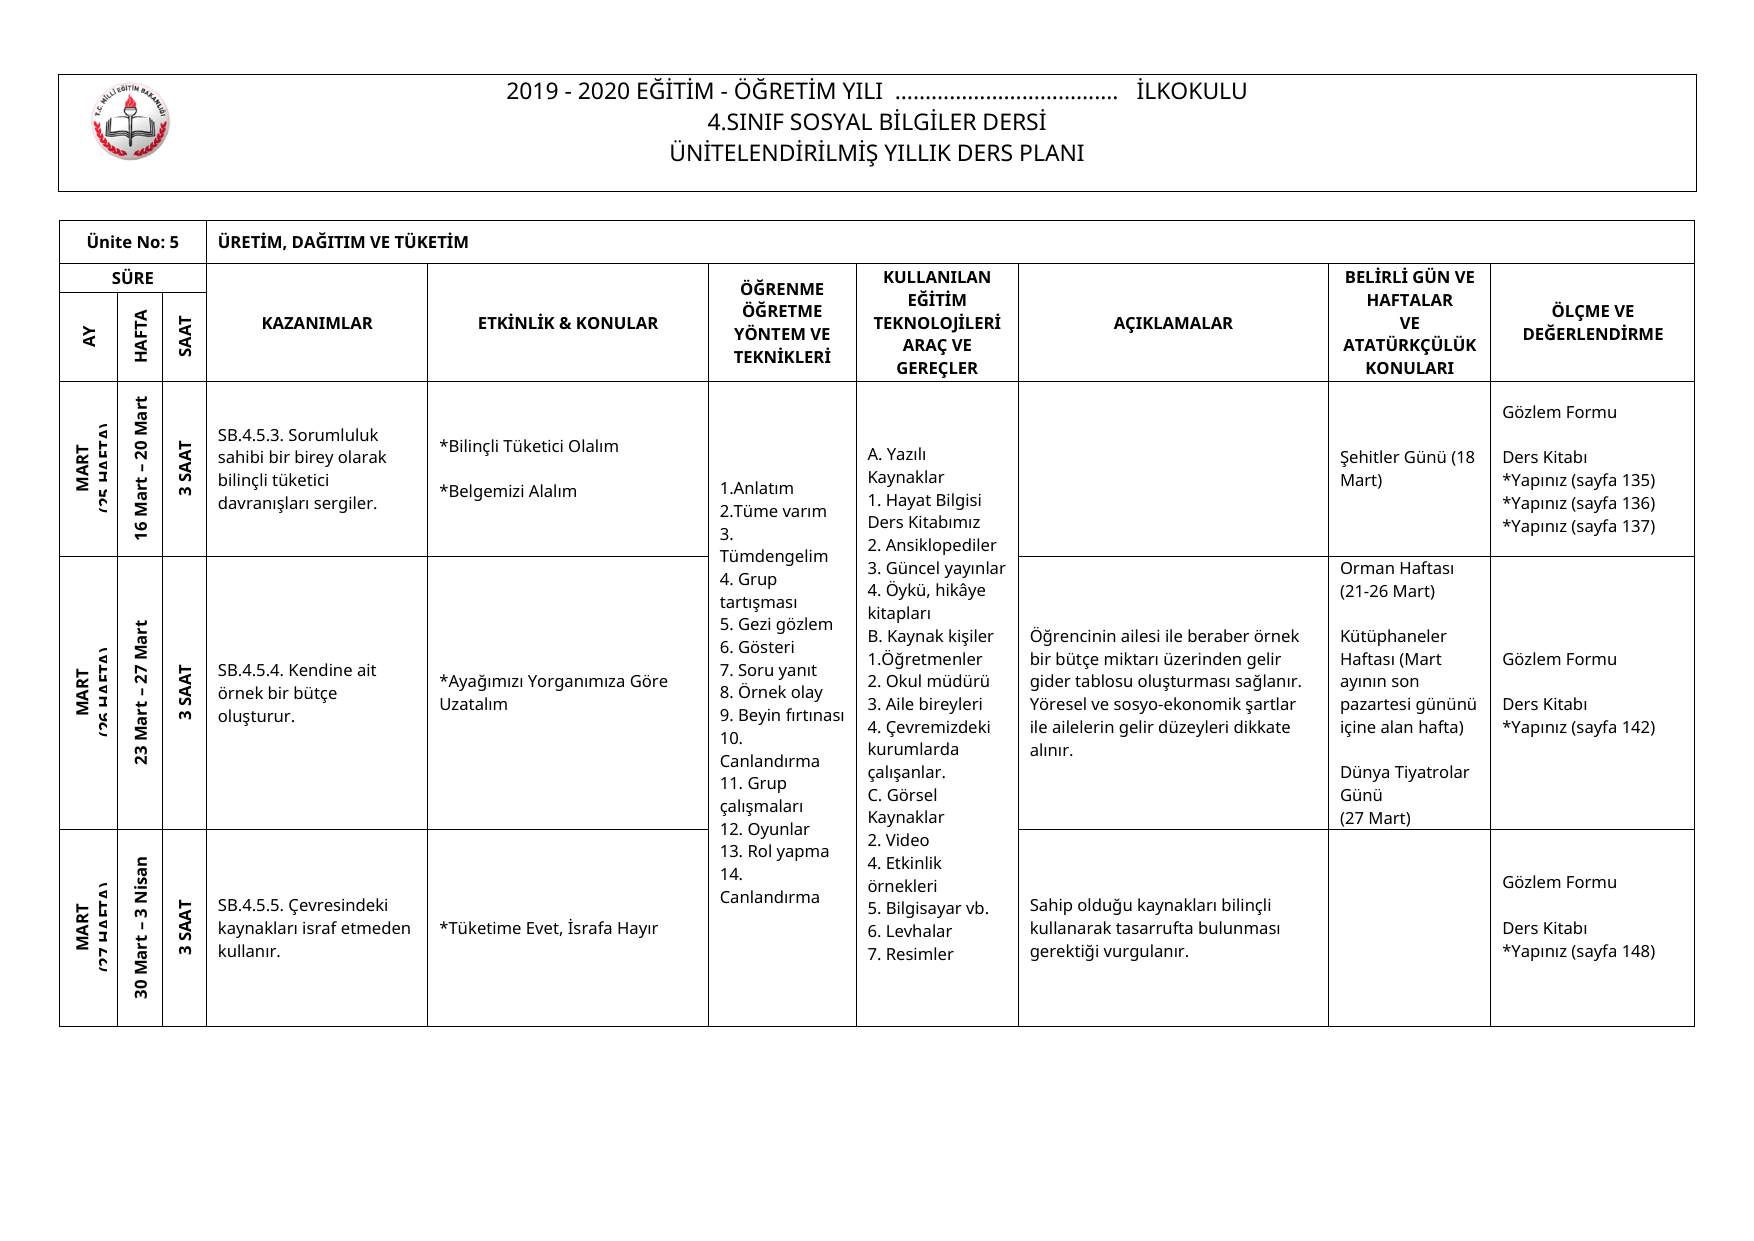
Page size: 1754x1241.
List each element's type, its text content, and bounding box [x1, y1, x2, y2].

table_cell ÖĞRENME ÖĞRETME YÖNTEM VE TEKNİKLERİ [709, 264, 856, 381]
table_cell SB.4.5.3. Sorumluluk sahibi bir birey olarak bilinçli tüketici davranışları sergiler. [207, 382, 427, 556]
table_cell AÇIKLAMALAR [1019, 264, 1328, 381]
table_cell *Bilinçli Tüketici Olalım *Belgemizi Alalım [428, 382, 708, 556]
table_cell KAZANIMLAR [207, 264, 427, 381]
table_cell SB.4.5.5. Çevresindeki kaynakları israf etmeden kullanır. [207, 830, 427, 1026]
table_cell 3 SAAT [163, 830, 206, 1026]
table_cell KULLANILAN EĞİTİM TEKNOLOJİLERİ ARAÇ VE GEREÇLER [857, 264, 1018, 381]
table_cell 3 SAAT [163, 382, 206, 556]
table_cell [1329, 830, 1490, 1026]
table_cell 1.Anlatım 2.Tüme varım 3. Tümdengelim 4. Grup tartışması 5. Gezi gözlem 6. Gösteri 7. Soru yanıt 8. Örnek olay 9. Beyin fırtınası 10. Canlandırma 11. Grup çalışmaları 12. Oyunlar 13. Rol yapma 14. Canlandırma [709, 382, 856, 1026]
table_cell BELİRLİ GÜN VE HAFTALAR VE ATATÜRKÇÜLÜK KONULARI [1329, 264, 1490, 381]
table_cell SÜRE [60, 264, 206, 292]
table_cell MART (27.HAFTA) [60, 830, 117, 1026]
table_cell Öğrencinin ailesi ile beraber örnek bir bütçe miktarı üzerinden gelir gider tablosu oluşturması sağlanır. Yöresel ve sosyo-ekonomik şartlar ile ailelerin gelir düzeyleri dikkate alınır. [1019, 557, 1328, 829]
table_cell Gözlem Formu Ders Kitabı *Yapınız (sayfa 135) *Yapınız (sayfa 136) *Yapınız (sayfa 137) [1491, 382, 1694, 556]
table_cell Gözlem Formu Ders Kitabı *Yapınız (sayfa 142) [1491, 557, 1694, 829]
table_cell HAFTA [118, 293, 162, 381]
table_cell Gözlem Formu Ders Kitabı *Yapınız (sayfa 148) [1491, 830, 1694, 1026]
table_cell SB.4.5.4. Kendine ait örnek bir bütçe oluşturur. [207, 557, 427, 829]
table_cell [1019, 382, 1328, 556]
table_cell MART (25.HAFTA) [60, 382, 117, 556]
table_cell 30 Mart – 3 Nisan [118, 830, 162, 1026]
table_cell *Tüketime Evet, İsrafa Hayır [428, 830, 708, 1026]
table_cell *Ayağımızı Yorganımıza Göre Uzatalım [428, 557, 708, 829]
table_cell ÖLÇME VE DEĞERLENDİRME [1491, 264, 1694, 381]
table_cell MART (26.HAFTA) [60, 557, 117, 829]
table_cell ETKİNLİK & KONULAR [428, 264, 708, 381]
table_cell Şehitler Günü (18 Mart) [1329, 382, 1490, 556]
table_cell 23 Mart – 27 Mart [118, 557, 162, 829]
table_cell 16 Mart – 20 Mart [118, 382, 162, 556]
table_header Ünite No: 5 [60, 221, 206, 263]
table_cell 3 SAAT [163, 557, 206, 829]
table_cell Sahip olduğu kaynakları bilinçli kullanarak tasarrufta bulunması gerektiği vurgulanır. [1019, 830, 1328, 1026]
table_header ÜRETİM, DAĞITIM VE TÜKETİM [207, 221, 1694, 263]
table_cell A. Yazılı Kaynaklar 1. Hayat Bilgisi Ders Kitabımız 2. Ansiklopediler 3. Güncel yayınlar 4. Öykü, hikâye kitapları B. Kaynak kişiler 1.Öğretmenler 2. Okul müdürü 3. Aile bireyleri 4. Çevremizdeki kurumlarda çalışanlar. C. Görsel Kaynaklar 2. Video 4. Etkinlik örnekleri 5. Bilgisayar vb. 6. Levhalar 7. Resimler [857, 382, 1018, 1026]
picture [85, 77, 175, 167]
table_cell AY [60, 293, 117, 381]
table_cell Orman Haftası (21-26 Mart) Kütüphaneler Haftası (Mart ayının son pazartesi gününü içine alan hafta) Dünya Tiyatrolar Günü (27 Mart) [1329, 557, 1490, 829]
table_cell SAAT [163, 293, 206, 381]
